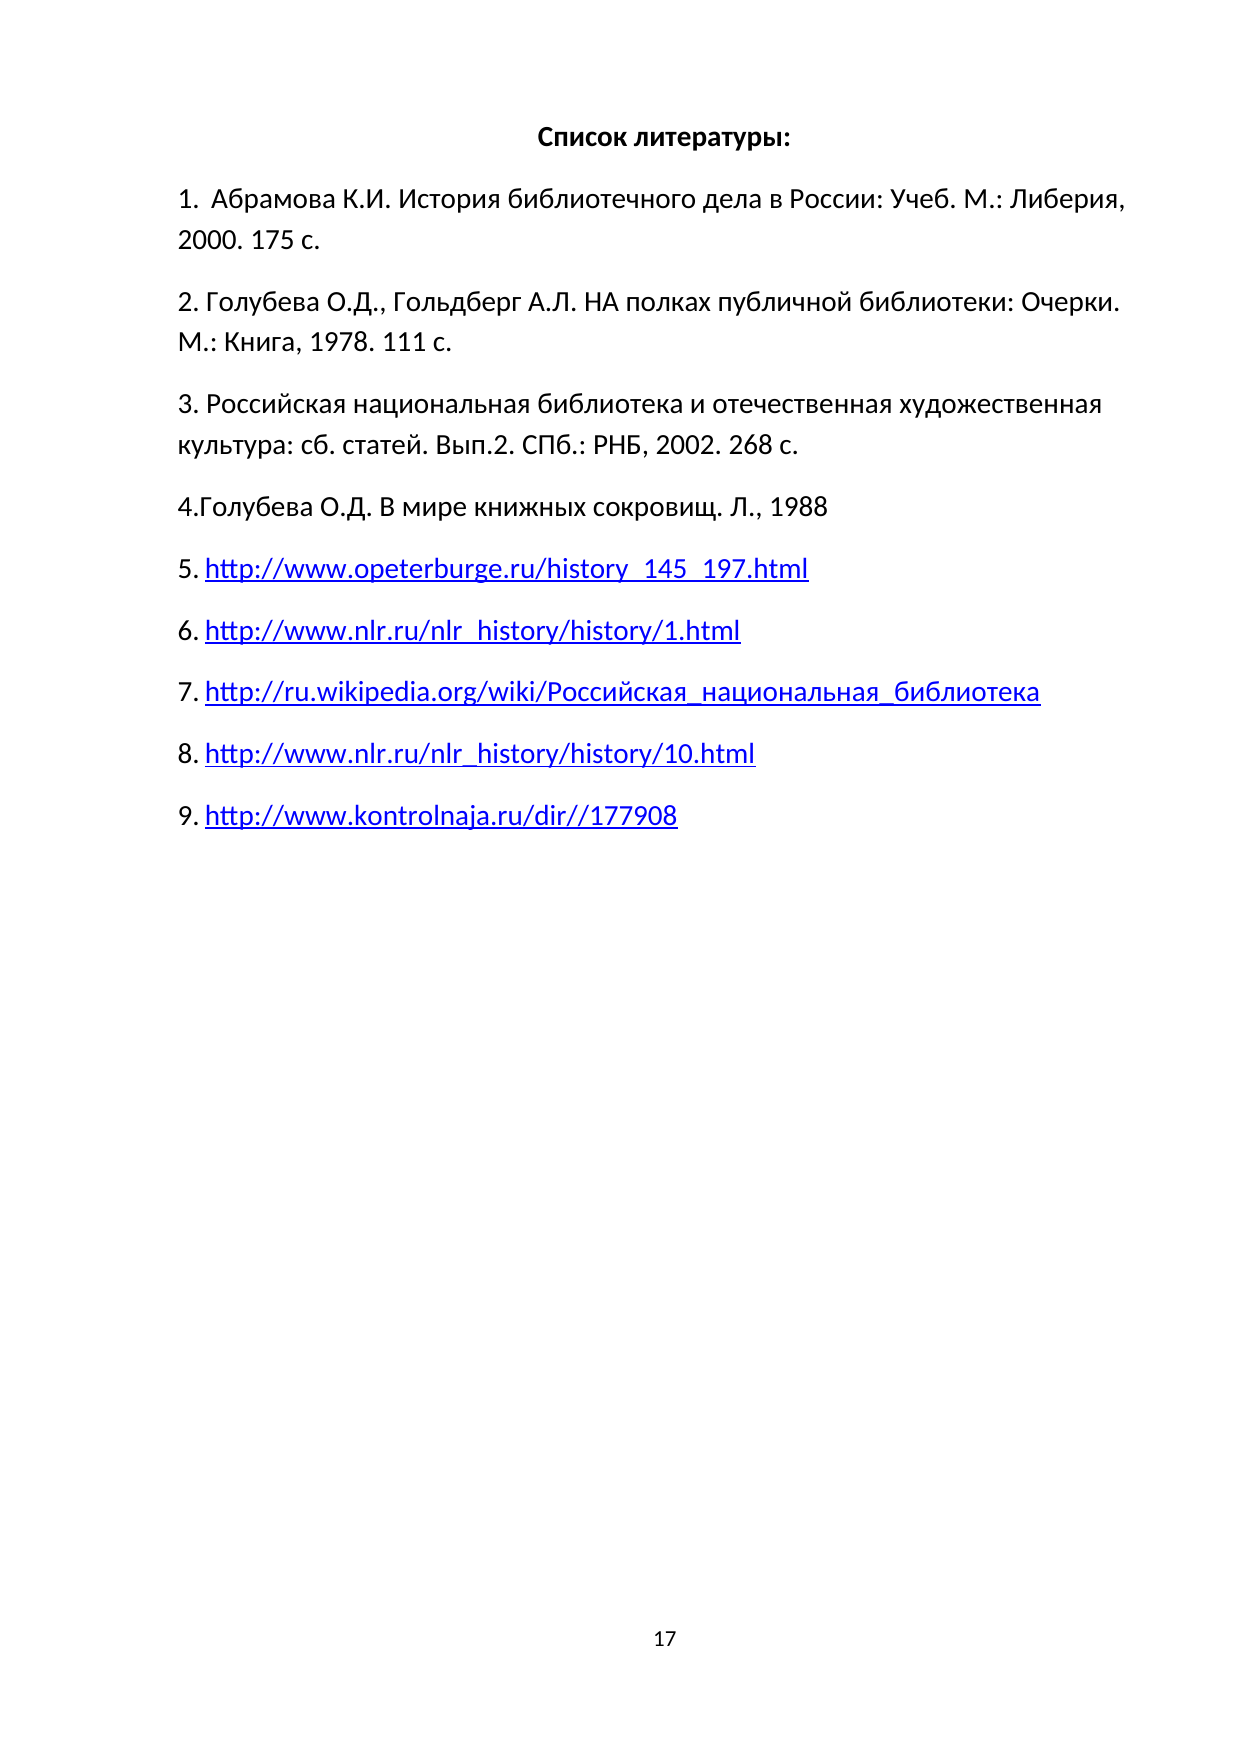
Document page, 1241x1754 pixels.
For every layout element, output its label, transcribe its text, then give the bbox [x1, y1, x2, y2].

text 2. Голубева О.Д., Гольдберг А.Л. НА полках публичной библиотеки: Очерки. М.: Книга, 1978. 111 с. [177, 283, 1152, 359]
text 5. http://www.opeterburge.ru/history_145_197.html [177, 550, 1152, 585]
text 4.Голубева О.Д. В мире книжных сокровищ. Л., 1988 [177, 488, 1152, 524]
text 8. http://www.nlr.ru/nlr_history/history/10.html [177, 735, 1152, 771]
text 7. http://ru.wikipedia.org/wiki/Российская_национальная_библиотека [177, 673, 1152, 709]
text 3. Российская национальная библиотека и отечественная художественная культура: сб. статей. Вып.2. СПб.: РНБ, 2002. 268 с. [177, 385, 1152, 462]
text Список литературы: [177, 118, 1152, 154]
text 1. Абрамова К.И. История библиотечного дела в России: Учеб. М.: Либерия, 2000. 175 с. [177, 180, 1152, 256]
text 9. http://www.kontrolnaja.ru/dir//177908 [177, 797, 1152, 832]
text 6. http://www.nlr.ru/nlr_history/history/1.html [177, 612, 1152, 647]
